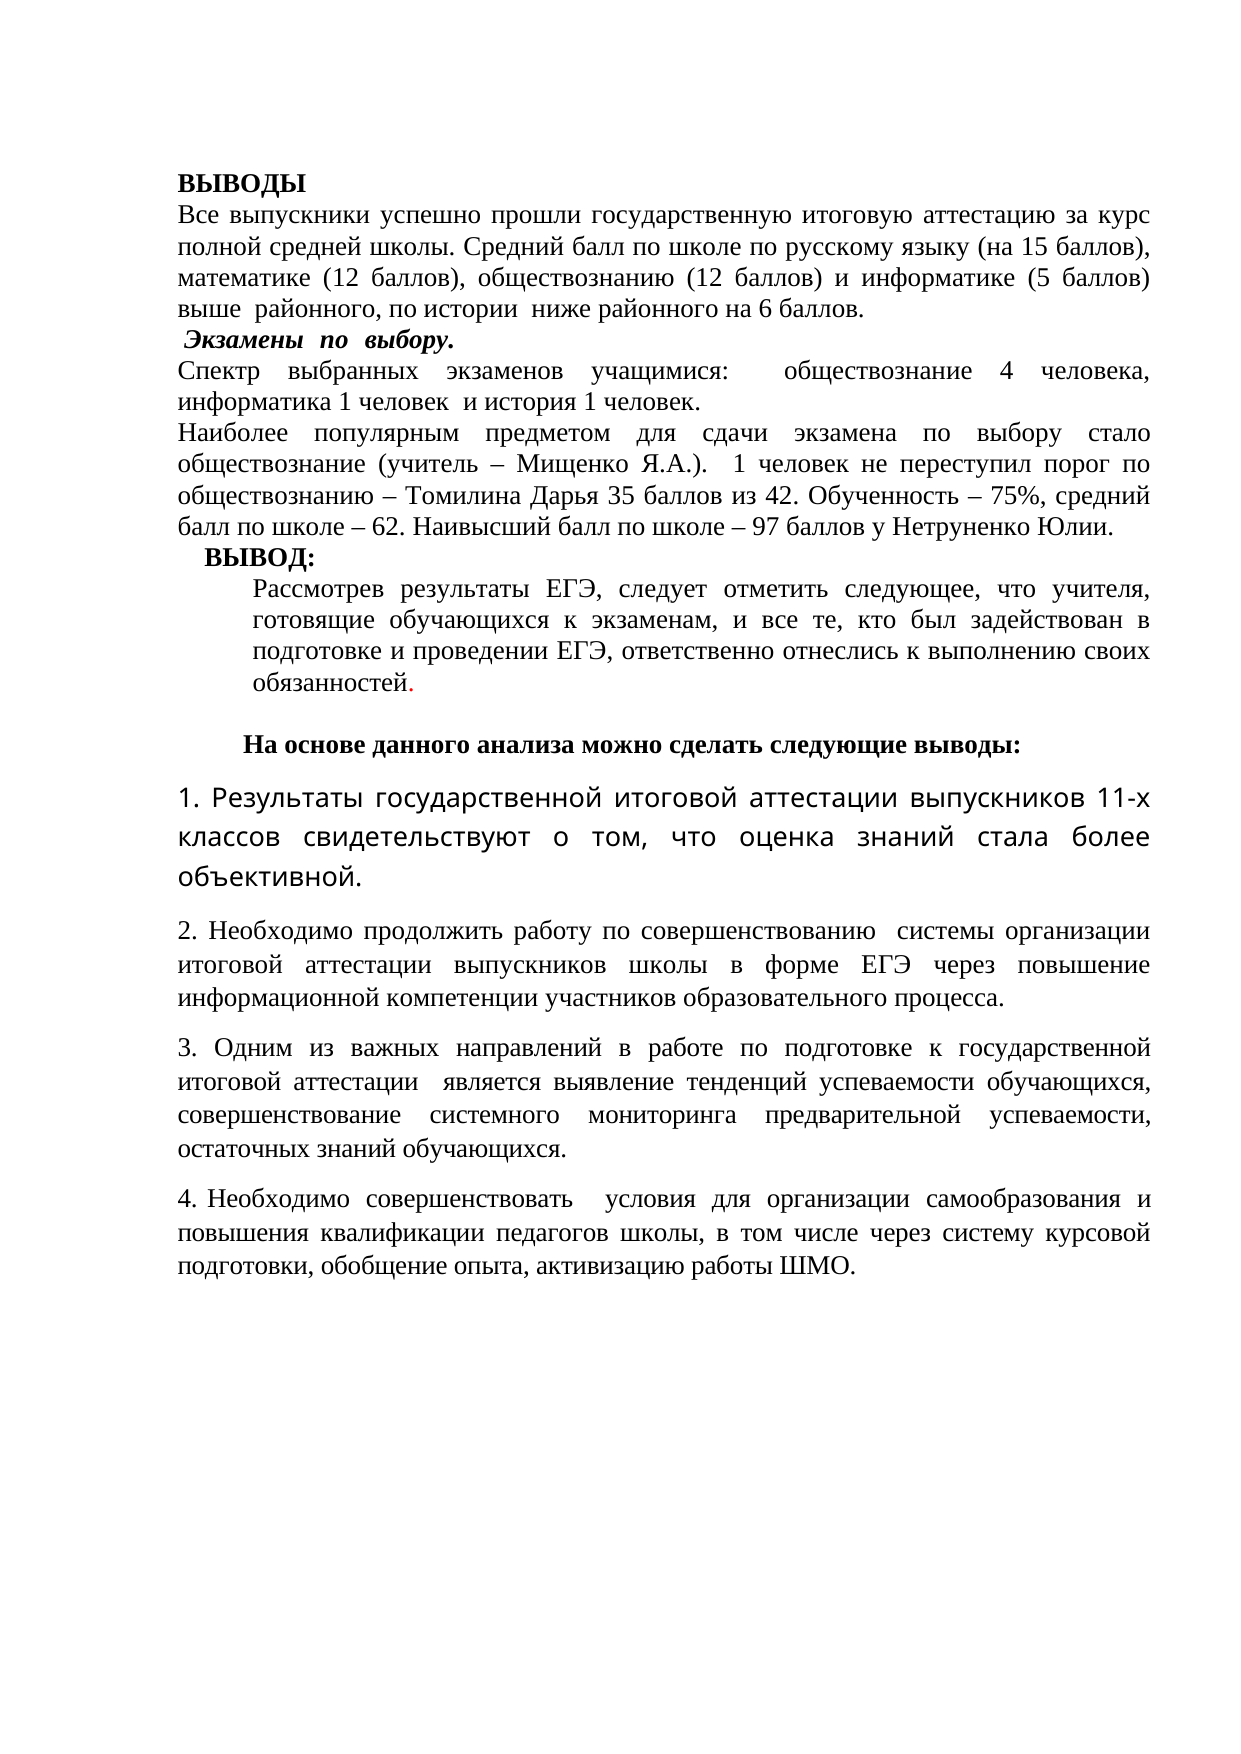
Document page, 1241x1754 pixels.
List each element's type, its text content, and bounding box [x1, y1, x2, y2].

text 1. Результаты государственной итоговой аттестации выпускников 11-х классов свидетельствуют о том, что оценка знаний стала более объективной. [177, 778, 1152, 894]
text Рассмотрев результаты ЕГЭ, следует отметить следующее, что учителя, готовящие обучающихся к экзаменам, и все те, кто был задействован в подготовке и проведении ЕГЭ, ответственно отнеслись к выполнению своих обязанностей. [252, 572, 1152, 697]
text ВЫВОД: [177, 541, 1152, 572]
text Спектр выбранных экзаменов учащимися: обществознание 4 человека, информатика 1 человек и история 1 человек. [177, 354, 1152, 416]
text ВЫВОДЫ [177, 167, 1152, 198]
text Экзамены по выбору. [177, 323, 1152, 354]
text 4. Необходимо совершенствовать условия для организации самообразования и повышения квалификации педагогов школы, в том числе через систему курсовой подготовки, обобщение опыта, активизацию работы ШМО. [177, 1182, 1152, 1281]
text Наиболее популярным предметом для сдачи экзамена по выбору стало обществознание (учитель – Мищенко Я.А.). 1 человек не переступил порог по обществознанию – Томилина Дарья 35 баллов из 42. Обученность – 75%, средний балл по школе – 62. Наивысший балл по школе – 97 баллов у Нетруненко Юлии. [177, 416, 1152, 541]
text На основе данного анализа можно сделать следующие выводы: [243, 728, 1152, 759]
text Все выпускники успешно прошли государственную итоговую аттестацию за курс полной средней школы. Средний балл по школе по русскому языку (на 15 баллов), математике (12 баллов), обществознанию (12 баллов) и информатике (5 баллов) выше районного, по истории ниже районного на 6 баллов. [177, 198, 1152, 323]
text 2. Необходимо продолжить работу по совершенствованию системы организации итоговой аттестации выпускников школы в форме ЕГЭ через повышение информационной компетенции участников образовательного процесса. [177, 914, 1152, 1012]
text 3. Одним из важных направлений в работе по подготовке к государственной итоговой аттестации является выявление тенденций успеваемости обучающихся, совершенствование системного мониторинга предварительной успеваемости, остаточных знаний обучающихся. [177, 1031, 1152, 1163]
